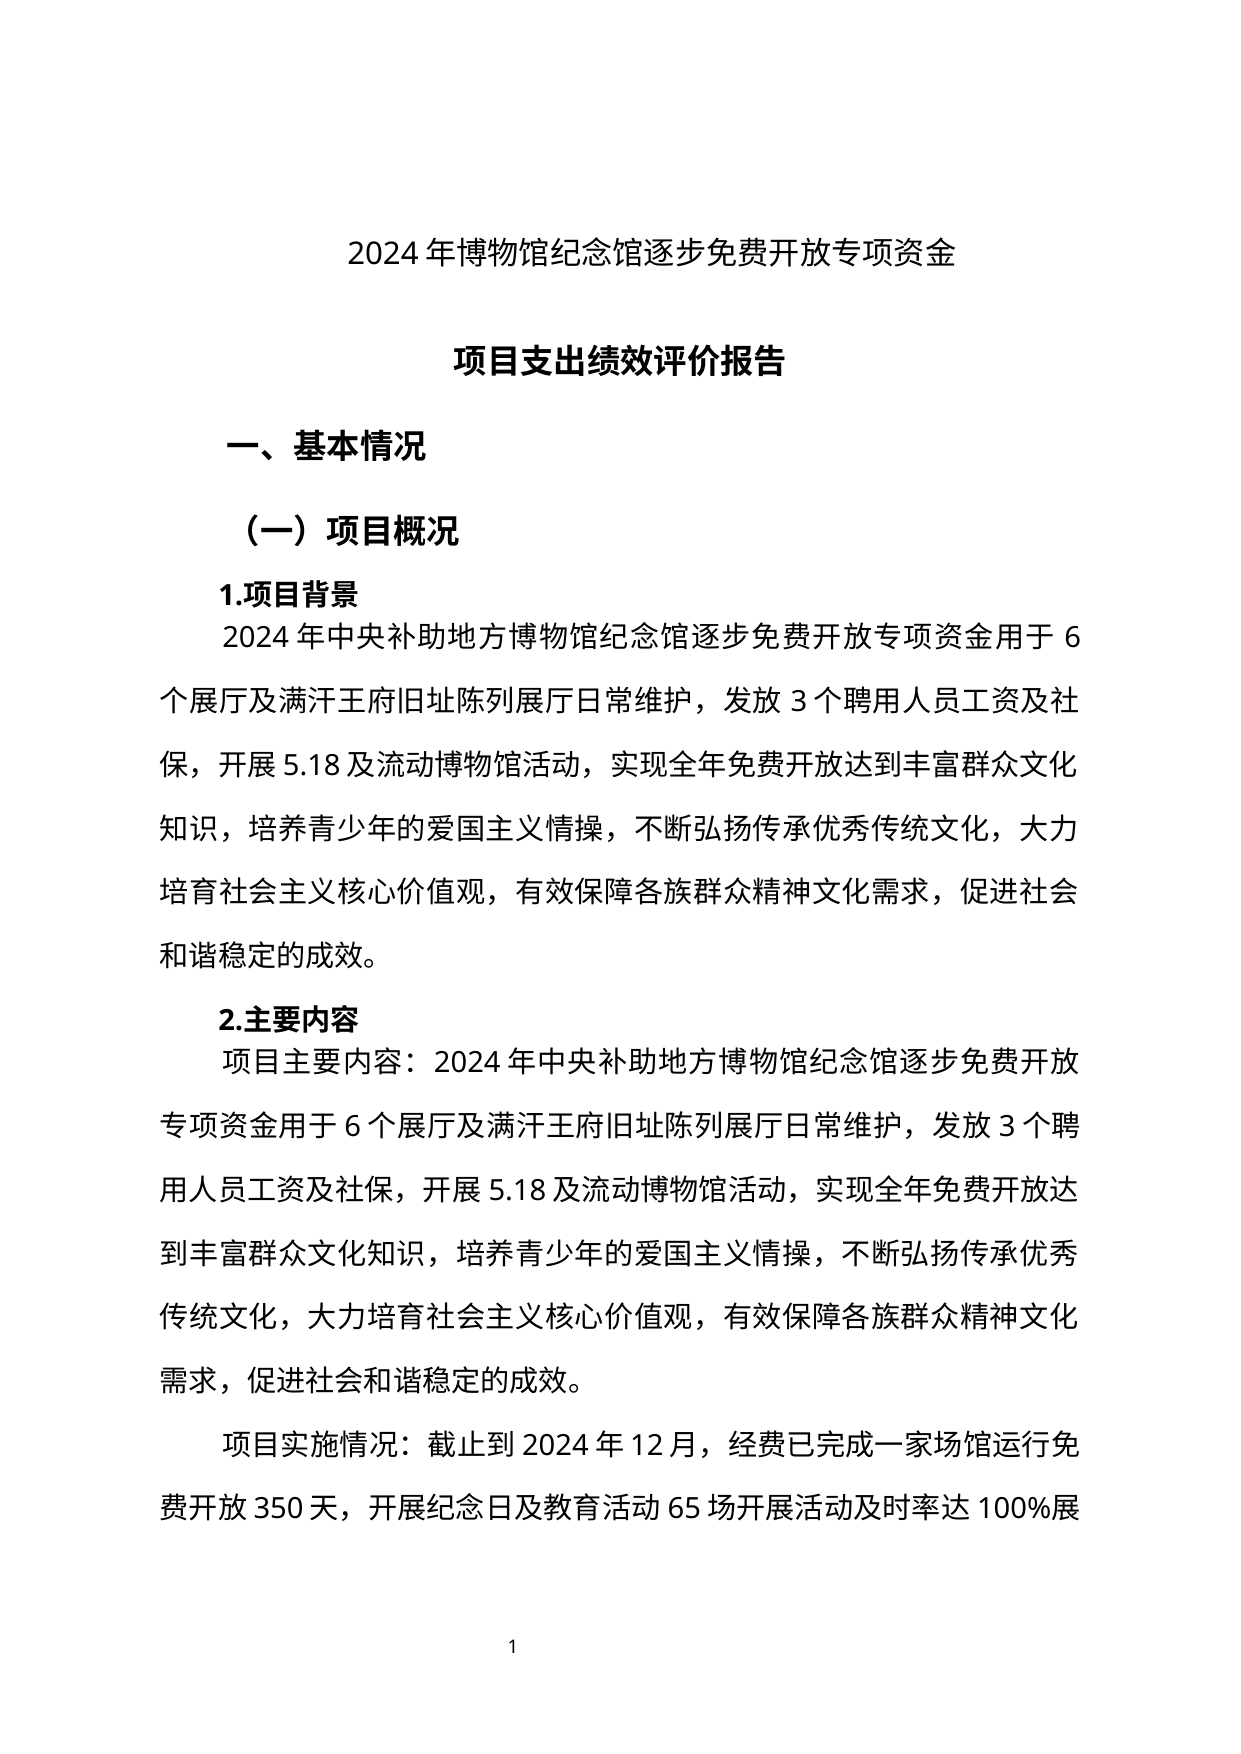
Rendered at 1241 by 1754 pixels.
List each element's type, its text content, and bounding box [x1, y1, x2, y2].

text 项目支出绩效评价报告 [159, 316, 1081, 401]
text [159, 1421, 1081, 1527]
text 2024年中央补助地方博物馆纪念馆逐步免费开放专项资金用于6个展厅及满汗王府旧址陈列展厅日常维护，发放3个聘用人员工资及社保，开展5.18及流动博物馆活动，实现全年免费开放达到丰富群众文化知识，培养青少年的爱国主义情操，不断弘扬传承优秀传统文化，大力培育社会主义核心价值观，有效保障各族群众精神文化需求，促进社会和谐稳定的成效。 [159, 614, 1081, 975]
text 2024年博物馆纪念馆逐步免费开放专项资金 [159, 209, 1081, 294]
subtitle 一、基本情况 [159, 401, 1081, 486]
subtitle 2.主要内容 [159, 996, 1081, 1039]
subtitle 1.项目背景 [159, 571, 1081, 614]
subtitle （一）项目概况 [159, 486, 1081, 571]
text 项目主要内容：2024年中央补助地方博物馆纪念馆逐步免费开放专项资金用于6个展厅及满汗王府旧址陈列展厅日常维护，发放3个聘用人员工资及社保，开展5.18及流动博物馆活动，实现全年免费开放达到丰富群众文化知识，培养青少年的爱国主义情操，不断弘扬传承优秀传统文化，大力培育社会主义核心价值观，有效保障各族群众精神文化需求，促进社会和谐稳定的成效。 [159, 1039, 1081, 1400]
